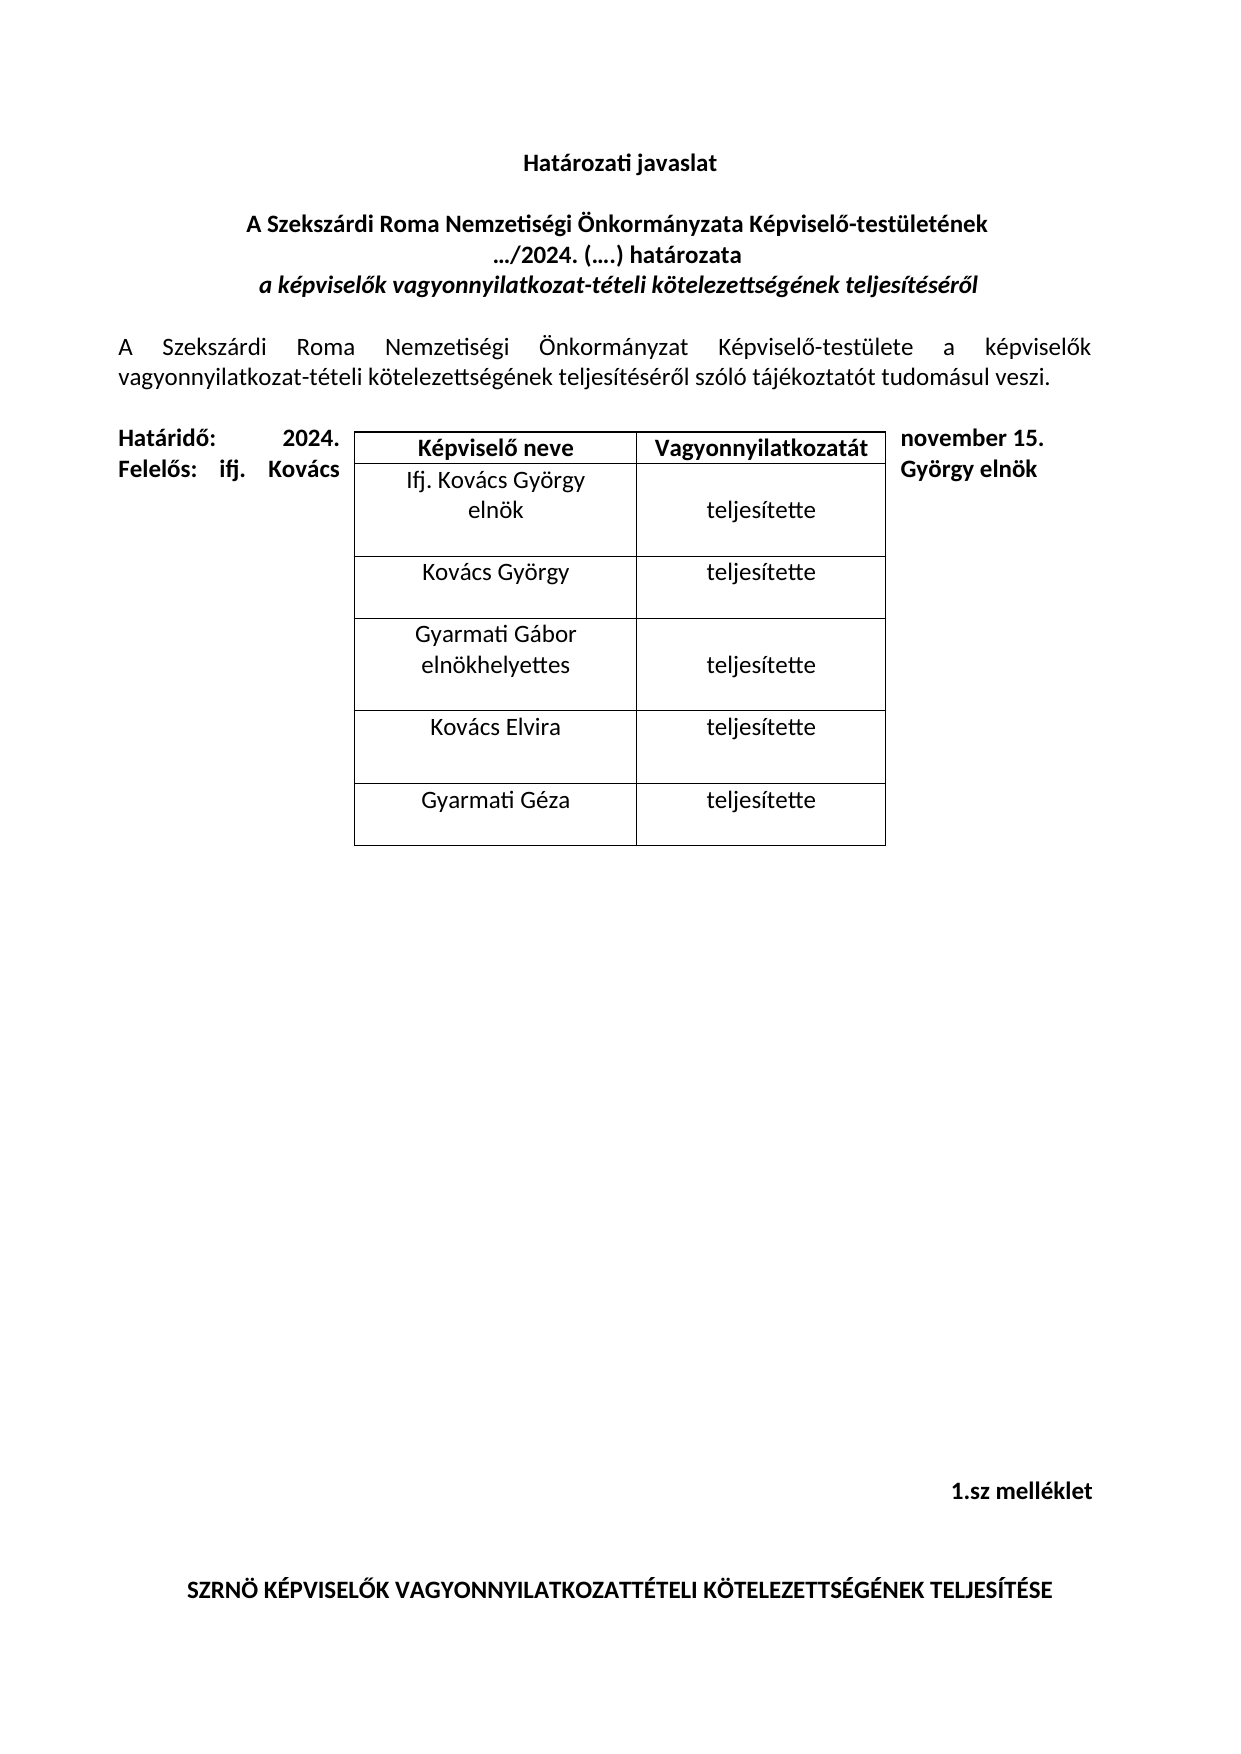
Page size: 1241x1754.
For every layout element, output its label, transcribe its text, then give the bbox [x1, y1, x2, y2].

table_cell Kovács Elvira [355, 711, 636, 783]
table_cell teljesítette [637, 557, 885, 618]
text …/2024. (….) határozata [148, 239, 1087, 270]
text A Szekszárdi Roma Nemzetiségi Önkormányzat Képviselő-testülete a képviselők vagyonnyilatkozat-tételi kötelezettségének teljesítéséről szóló tájékoztatót tudomásul veszi. [118, 331, 1093, 392]
table_cell Kovács György [355, 557, 636, 618]
table_cell teljesítette [637, 711, 885, 783]
table_cell Ifj. Kovács György elnök [355, 464, 636, 556]
table_cell Gyarmati Géza [355, 784, 636, 845]
text Határozati javaslat [148, 148, 1093, 178]
table_cell teljesítette [637, 464, 885, 556]
text A Szekszárdi Roma Nemzetiségi Önkormányzata Képviselő-testületének [148, 209, 1087, 239]
table_cell teljesítette [637, 619, 885, 710]
text Felelős: ifj. Kovács György elnök [886, 453, 1093, 483]
table_cell Gyarmati Gábor elnökhelyettes [355, 619, 636, 710]
table_header Képviselő neve [355, 433, 636, 463]
text SZRNÖ KÉPVISELŐK VAGYONNYILATKOZATTÉTELI KÖTELEZETTSÉGÉNEK TELJESÍTÉSE [148, 1574, 1093, 1605]
text a képviselők vagyonnyilatkozat-tételi kötelezettségének teljesítéséről [148, 270, 1093, 300]
table_cell teljesítette [637, 784, 885, 845]
text 1.sz melléklet [148, 1475, 1093, 1506]
text Határidő: 2024. november 15. [118, 422, 1093, 453]
table_header Vagyonnyilatkozatát [637, 433, 885, 463]
text Felelős: ifj. Kovács György elnök [118, 453, 354, 483]
